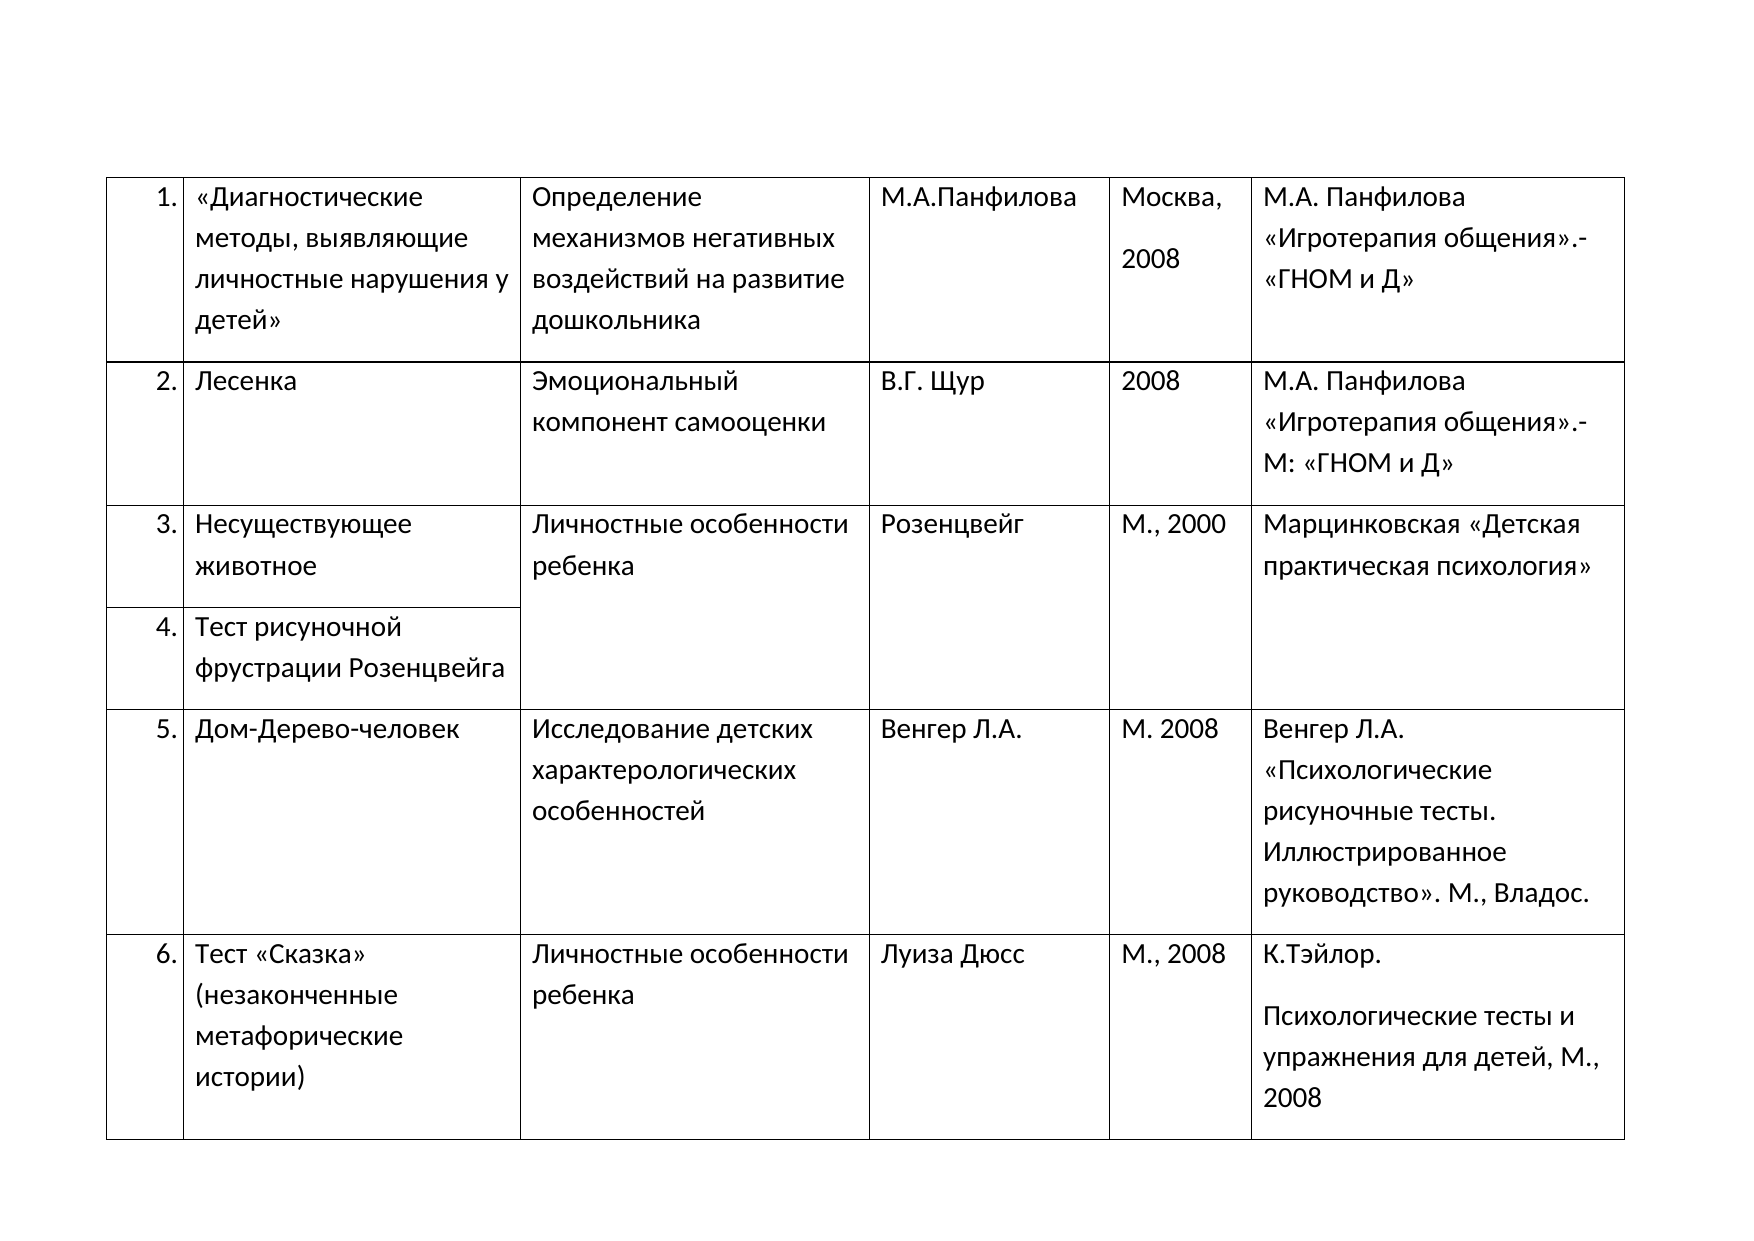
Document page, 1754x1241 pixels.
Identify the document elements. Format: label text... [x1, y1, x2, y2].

table_cell М.А. Панфилова «Игротерапия общения».-М: «ГНОМ и Д» [1252, 363, 1624, 504]
table_cell М.А.Панфилова [870, 178, 1109, 361]
table_cell Венгер Л.А. [870, 710, 1109, 934]
table_cell Несуществующее животное [184, 506, 520, 607]
table_cell [107, 710, 183, 934]
table_cell Марцинковская «Детская практическая психология» [1252, 506, 1624, 709]
table_cell М., 2008 [1110, 935, 1251, 1139]
table_cell [107, 608, 183, 709]
table_cell Определение механизмов негативных воздействий на развитие дошкольника [521, 178, 869, 361]
table_cell [107, 935, 183, 1139]
table_cell [107, 363, 183, 504]
table_cell Розенцвейг [870, 506, 1109, 709]
table_cell Эмоциональный компонент самооценки [521, 363, 869, 504]
table_cell Лесенка [184, 363, 520, 504]
table_cell Личностные особенности ребенка [521, 506, 869, 709]
table_cell [107, 178, 183, 361]
table_cell 2008 [1110, 363, 1251, 504]
table_cell Москва, 2008 [1110, 178, 1251, 361]
table_cell М.А. Панфилова «Игротерапия общения».- «ГНОМ и Д» [1252, 178, 1624, 361]
table_cell Личностные особенности ребенка [521, 935, 869, 1139]
table_cell Луиза Дюсс [870, 935, 1109, 1139]
table_cell [107, 506, 183, 607]
table_cell Венгер Л.А. «Психологические рисуночные тесты. Иллюстрированное руководство». М., Владос. [1252, 710, 1624, 934]
table_cell Дом-Дерево-человек [184, 710, 520, 934]
table_cell «Диагностические методы, выявляющие личностные нарушения у детей» [184, 178, 520, 361]
table_cell В.Г. Щур [870, 363, 1109, 504]
table_cell М., 2000 [1110, 506, 1251, 709]
table_cell Тест рисуночной фрустрации Розенцвейга [184, 608, 520, 709]
table_cell М. 2008 [1110, 710, 1251, 934]
table_cell Тест «Сказка» (незаконченные метафорические истории) [184, 935, 520, 1139]
table_cell Исследование детских характерологических особенностей [521, 710, 869, 934]
table_cell К.Тэйлор. Психологические тесты и упражнения для детей, М., 2008 [1252, 935, 1624, 1139]
